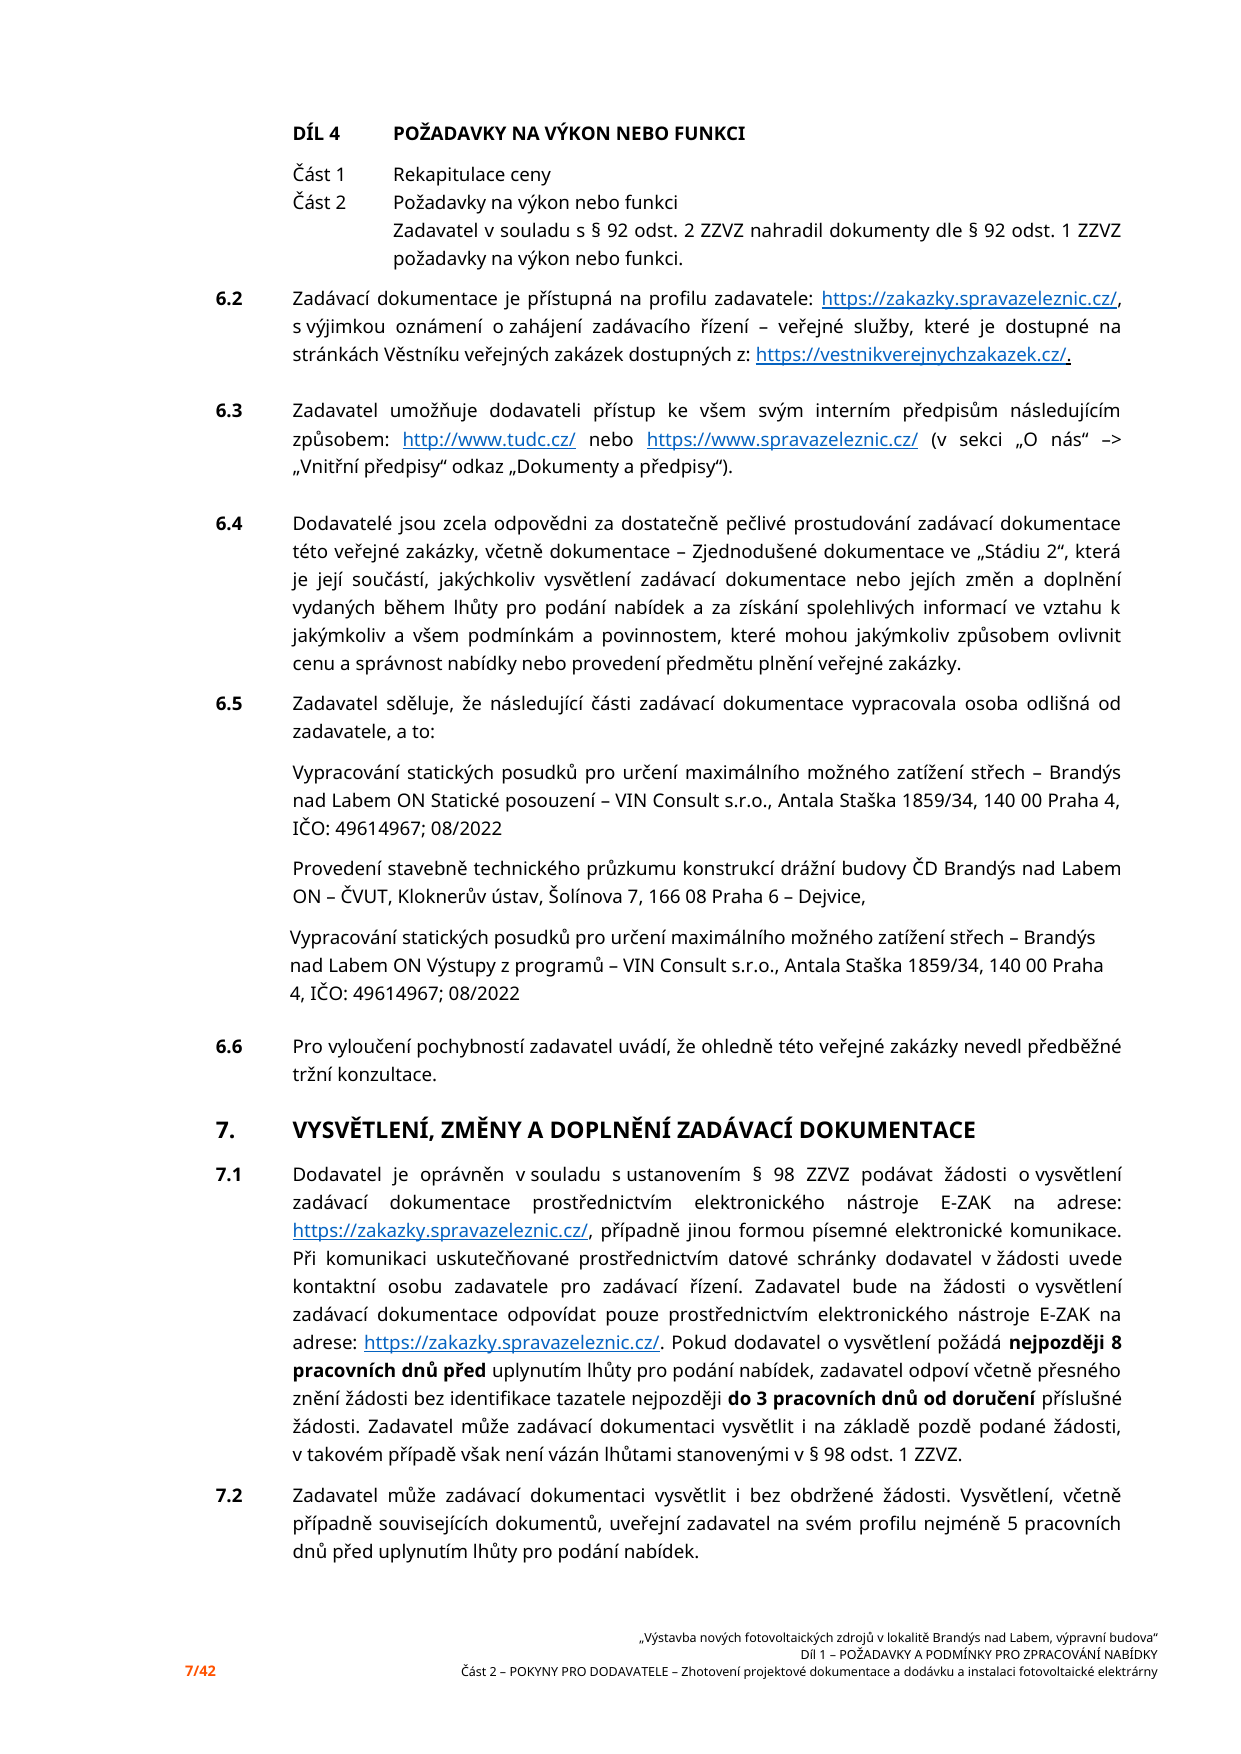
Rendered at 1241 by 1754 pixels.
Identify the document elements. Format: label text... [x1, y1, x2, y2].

text VYSVĚTLENÍ, ZMĚNY a DOPLNĚNÍ ZADÁVACÍ DOKUMENTACE [216, 1114, 1122, 1146]
list Provedení stavebně technického průzkumu konstrukcí drážní budovy ČD Brandýs nad Labem ON – ČVUT, Kloknerův ústav, Šolínova 7, 166 08 Praha 6 – Dejvice, [292, 856, 1122, 909]
text Zadavatel umožňuje dodavateli přístup ke všem svým interním předpisům následujícím způsobem: http://www.tudc.cz/ nebo https://www.spravazeleznic.cz/ (v sekci „O nás“ –> „Vnitřní předpisy“ odkaz „Dokumenty a předpisy“). [216, 398, 1122, 479]
text Zadávací dokumentace je přístupná na profilu zadavatele: https://zakazky.spravazeleznic.cz/, s výjimkou oznámení o zahájení zadávacího řízení – veřejné služby, které je dostupné na stránkách Věstníku veřejných zakázek dostupných z: https://vestnikverejnychzakazek.cz/. [216, 286, 1122, 367]
text Zadavatel může zadávací dokumentaci vysvětlit i bez obdržené žádosti. Vysvětlení, včetně případně souvisejících dokumentů, uveřejní zadavatel na svém profilu nejméně 5 pracovních dnů před uplynutím lhůty pro podání nabídek. [216, 1482, 1122, 1563]
text Pro vyloučení pochybností zadavatel uvádí, že ohledně této veřejné zakázky nevedl předběžné tržní konzultace. [216, 1033, 1122, 1087]
text Zadavatel sděluje, že následující části zadávací dokumentace vypracovala osoba odlišná od zadavatele, a to: [216, 691, 1122, 744]
text Vypracování statických posudků pro určení maximálního možného zatížení střech – Brandýs nad Labem ON Výstupy z programů – VIN Consult s.r.o., Antala Staška 1859/34, 140 00 Praha 4, IČO: 49614967; 08/2022 [289, 924, 1122, 1006]
text Část 1 Rekapitulace ceny [292, 161, 1122, 187]
text DÍL 4 POŽADAVKY NA VÝKON NEBO FUNKCI [292, 121, 1122, 146]
text Dodavatel je oprávněn v souladu s ustanovením § 98 ZZVZ podávat žádosti o vysvětlení zadávací dokumentace prostřednictvím elektronického nástroje E-ZAK na adrese: https://zakazky.spravazeleznic.cz/, případně jinou formou písemné elektronické komunikace. Při komunikaci uskutečňované prostřednictvím datové schránky dodavatel v žádosti uvede kontaktní osobu zadavatele pro zadávací řízení. Zadavatel bude na žádosti o vysvětlení zadávací dokumentace odpovídat pouze prostřednictvím elektronického nástroje E-ZAK na adrese: https://zakazky.spravazeleznic.cz/. Pokud dodavatel o vysvětlení požádá nejpozději 8 pracovních dnů před uplynutím lhůty pro podání nabídek, zadavatel odpoví včetně přesného znění žádosti bez identifikace tazatele nejpozději do 3 pracovních dnů od doručení příslušné žádosti. Zadavatel může zadávací dokumentaci vysvětlit i na základě pozdě podané žádosti, v takovém případě však není vázán lhůtami stanovenými v § 98 odst. 1 ZZVZ. [216, 1161, 1122, 1467]
text Dodavatelé jsou zcela odpovědni za dostatečně pečlivé prostudování zadávací dokumentace této veřejné zakázky, včetně dokumentace – Zjednodušené dokumentace ve „Stádiu 2“, která je její součástí, jakýchkoliv vysvětlení zadávací dokumentace nebo jejích změn a doplnění vydaných během lhůty pro podání nabídek a za získání spolehlivých informací ve vztahu k jakýmkoliv a všem podmínkám a povinnostem, které mohou jakýmkoliv způsobem ovlivnit cenu a správnost nabídky nebo provedení předmětu plnění veřejné zakázky. [216, 510, 1122, 676]
list Vypracování statických posudků pro určení maximálního možného zatížení střech – Brandýs nad Labem ON Statické posouzení – VIN Consult s.r.o., Antala Staška 1859/34, 140 00 Praha 4, IČO: 49614967; 08/2022 [292, 759, 1122, 841]
text Část 2 Požadavky na výkon nebo funkci [292, 189, 1122, 215]
text Zadavatel v souladu s § 92 odst. 2 ZZVZ nahradil dokumenty dle § 92 odst. 1 ZZVZ požadavky na výkon nebo funkci. [292, 217, 1122, 271]
